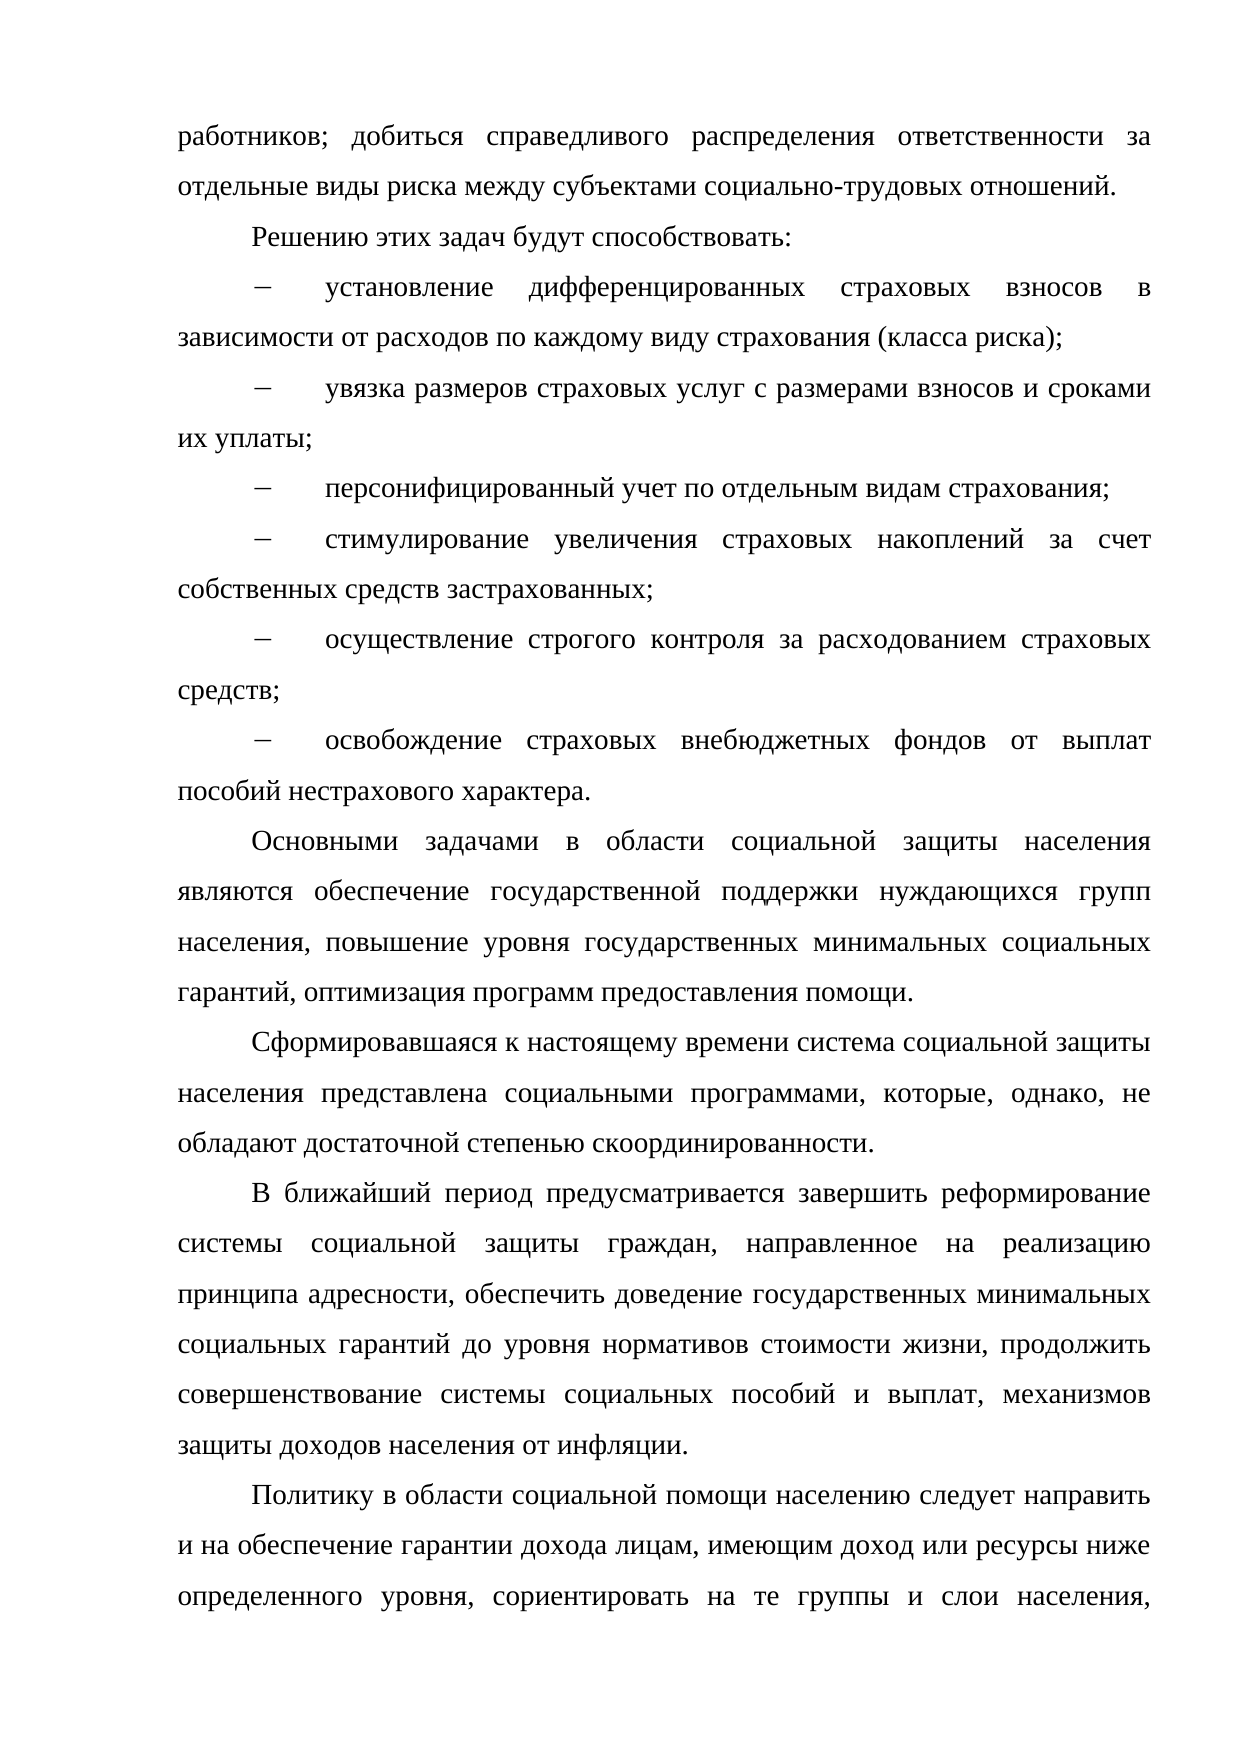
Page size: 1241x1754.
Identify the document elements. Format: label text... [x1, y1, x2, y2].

text Решению этих задач будут способствовать: [177, 219, 1152, 252]
list стимулирование увеличения страховых накоплений за счет собственных средств застрахованных; [177, 521, 1152, 605]
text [177, 118, 1152, 202]
list освобождение страховых внебюджетных фондов от выплат пособий нестрахового характера. [177, 722, 1152, 806]
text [177, 1477, 1152, 1611]
list осуществление строгого контроля за расходованием страховых средств; [177, 622, 1152, 706]
list увязка размеров страховых услуг с размерами взносов и сроками их уплаты; [177, 370, 1152, 454]
list персонифицированный учет по отдельным видам страхования; [177, 471, 1152, 504]
text Основными задачами в области социальной защиты населения являются обеспечение государственной поддержки нуждающихся групп населения, повышение уровня государственных минимальных социальных гарантий, оптимизация программ предоставления помощи. [177, 823, 1152, 1008]
text Сформировавшаяся к настоящему времени система социальной защиты населения представлена социальными программами, которые, однако, не обладают достаточной степенью скоординированности. [177, 1024, 1152, 1158]
list установление дифференцированных страховых взносов в зависимости от расходов по каждому виду страхования (класса риска); [177, 269, 1152, 353]
text В ближайший период предусматривается завершить реформирование системы социальной защиты граждан, направленное на реализацию принципа адресности, обеспечить доведение государственных минимальных социальных гарантий до уровня нормативов стоимости жизни, продолжить совершенствование системы социальных пособий и выплат, механизмов защиты доходов населения от инфляции. [177, 1175, 1152, 1460]
